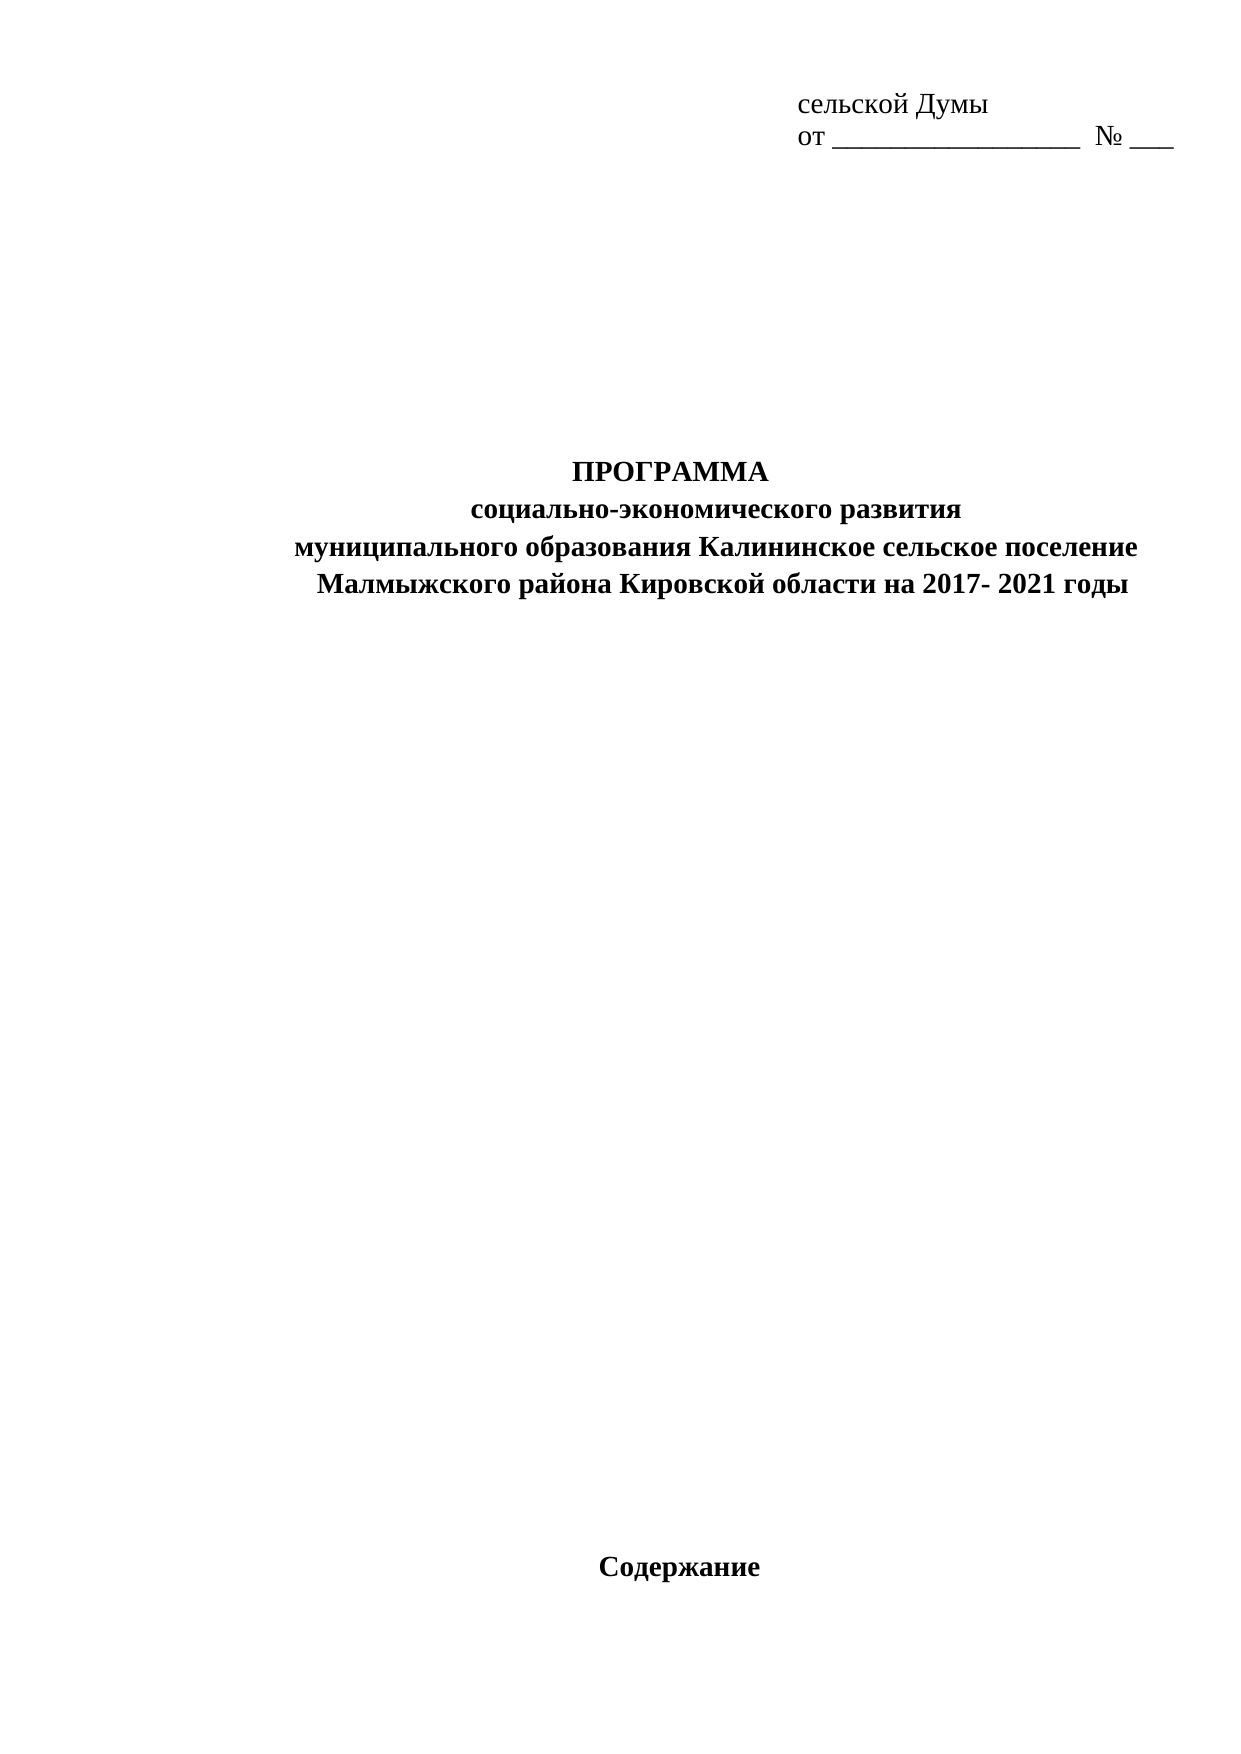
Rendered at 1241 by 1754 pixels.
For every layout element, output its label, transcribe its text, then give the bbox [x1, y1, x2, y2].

text муниципального образования Калининское сельское поселение [177, 526, 1181, 564]
text социально-экономического развития [177, 489, 1181, 526]
text от _________________ № ___ [723, 120, 1181, 151]
text ПРОГРАММА [177, 451, 1181, 489]
text сельской Думы [723, 89, 1181, 120]
text Содержание [177, 1549, 1181, 1582]
text Малмыжского района Кировской области на 2017- 2021 годы [177, 564, 1181, 601]
